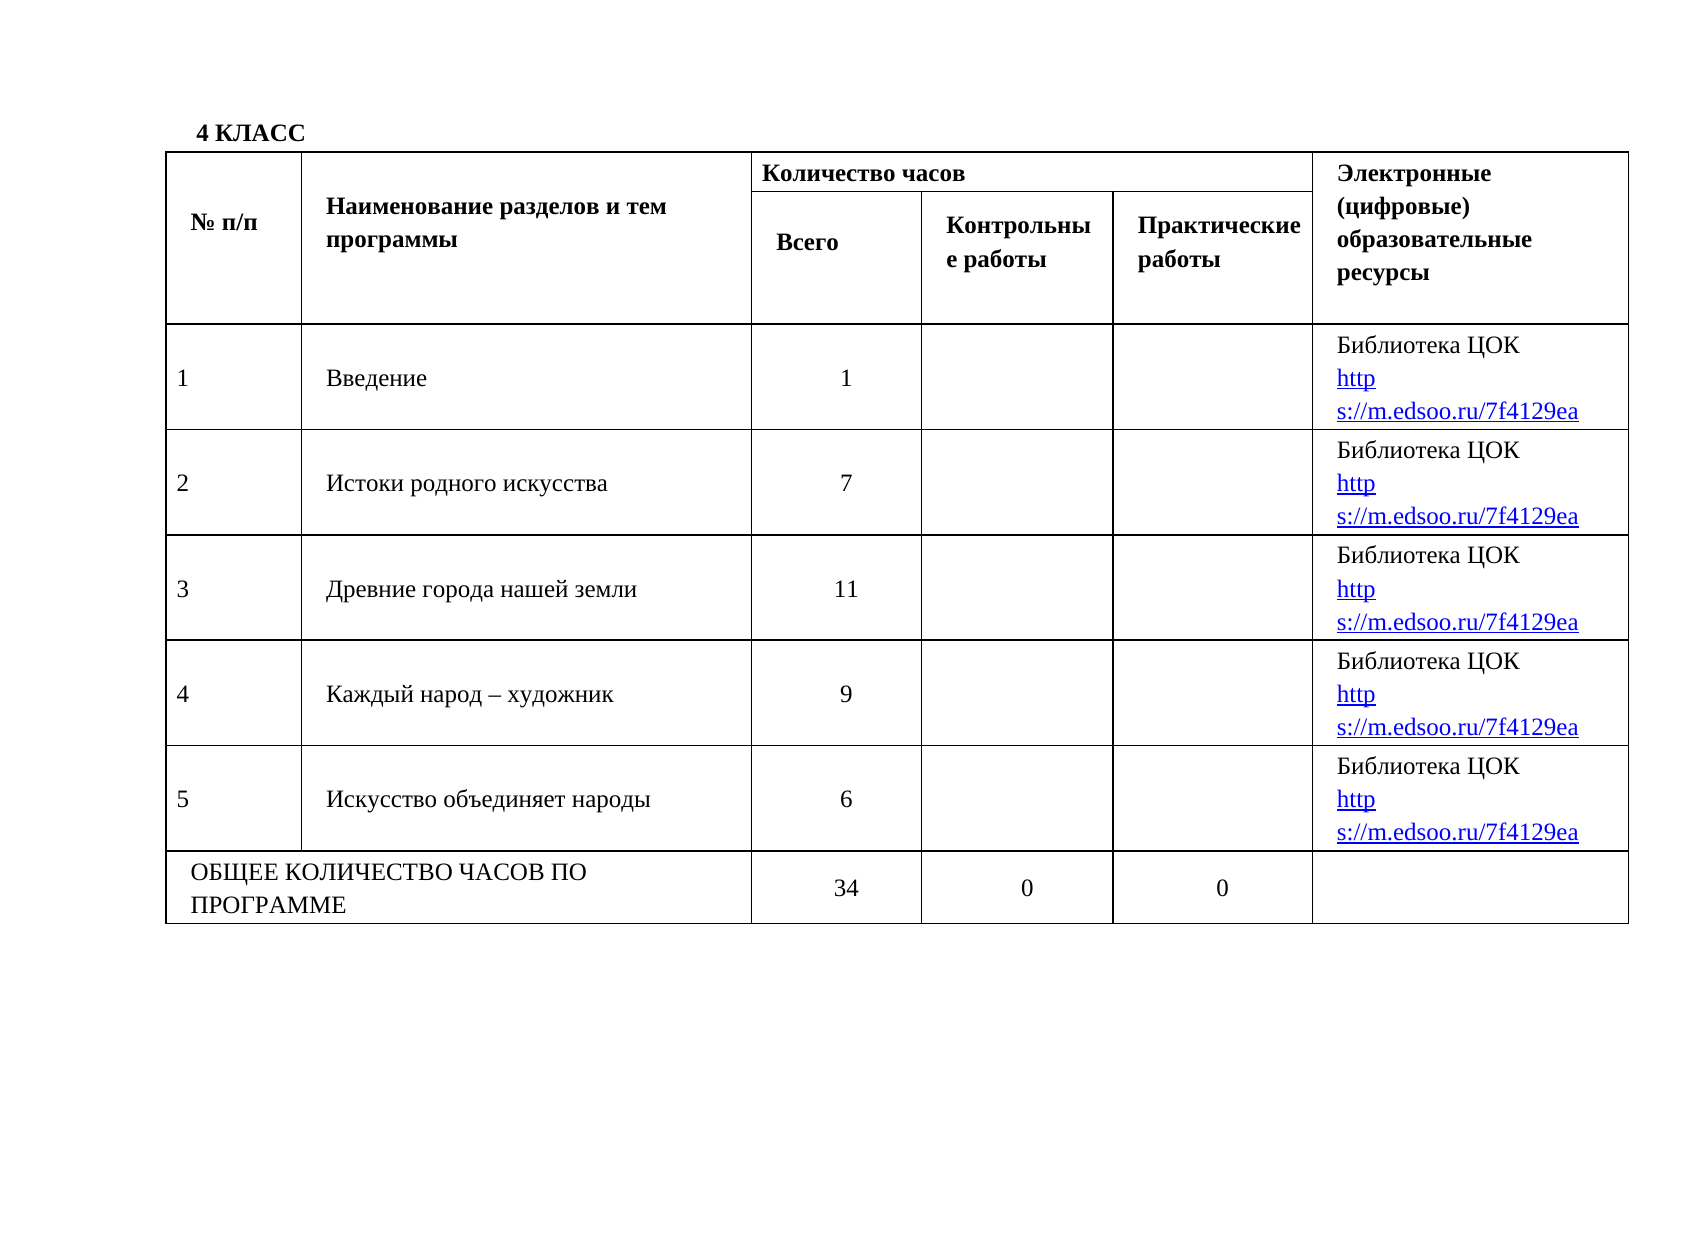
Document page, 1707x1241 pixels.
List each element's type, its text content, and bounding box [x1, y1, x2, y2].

table_cell 0 [922, 852, 1112, 922]
table_cell 34 [752, 852, 921, 922]
table_cell Истоки родного искусства [302, 430, 751, 534]
table_header Электронные (цифровые) образовательные ресурсы [1313, 153, 1628, 323]
text 4 КЛАСС [190, 118, 1618, 147]
table_cell [922, 430, 1112, 534]
table_cell [1114, 641, 1312, 745]
table_cell Библиотека ЦОК https://m.edsoo.ru/7f4129ea [1313, 536, 1628, 639]
table_cell Введение [302, 325, 751, 428]
table_cell Искусство объединяет народы [302, 746, 751, 850]
table_cell 0 [1114, 852, 1312, 922]
table_cell Каждый народ – художник [302, 641, 751, 745]
table_cell [922, 536, 1112, 639]
table_cell Древние города нашей земли [302, 536, 751, 639]
table_cell 1 [752, 325, 921, 428]
table_cell [1313, 852, 1628, 922]
table_cell Практические работы [1114, 192, 1312, 323]
table_cell [1114, 325, 1312, 428]
table_header № п/п [167, 153, 301, 323]
table_header Наименование разделов и тем программы [302, 153, 751, 323]
table_cell 11 [752, 536, 921, 639]
table_cell 2 [167, 430, 301, 534]
table_cell Контрольные работы [922, 192, 1112, 323]
table_cell 3 [167, 536, 301, 639]
table_cell Библиотека ЦОК https://m.edsoo.ru/7f4129ea [1313, 430, 1628, 534]
table_cell Библиотека ЦОК https://m.edsoo.ru/7f4129ea [1313, 641, 1628, 745]
table_cell 9 [752, 641, 921, 745]
table_cell [922, 325, 1112, 428]
table_cell 7 [752, 430, 921, 534]
table_cell 5 [167, 746, 301, 850]
table_cell 1 [167, 325, 301, 428]
table_cell 4 [167, 641, 301, 745]
table_cell [1114, 430, 1312, 534]
table_cell ОБЩЕЕ КОЛИЧЕСТВО ЧАСОВ ПО ПРОГРАММЕ [167, 852, 751, 922]
table_header Количество часов [752, 153, 1312, 191]
table_cell [922, 746, 1112, 850]
table_cell Библиотека ЦОК https://m.edsoo.ru/7f4129ea [1313, 746, 1628, 850]
table_cell [1114, 536, 1312, 639]
table_cell [1114, 746, 1312, 850]
table_cell [922, 641, 1112, 745]
table_cell Всего [752, 192, 921, 323]
table_cell Библиотека ЦОК https://m.edsoo.ru/7f4129ea [1313, 325, 1628, 428]
table_cell 6 [752, 746, 921, 850]
